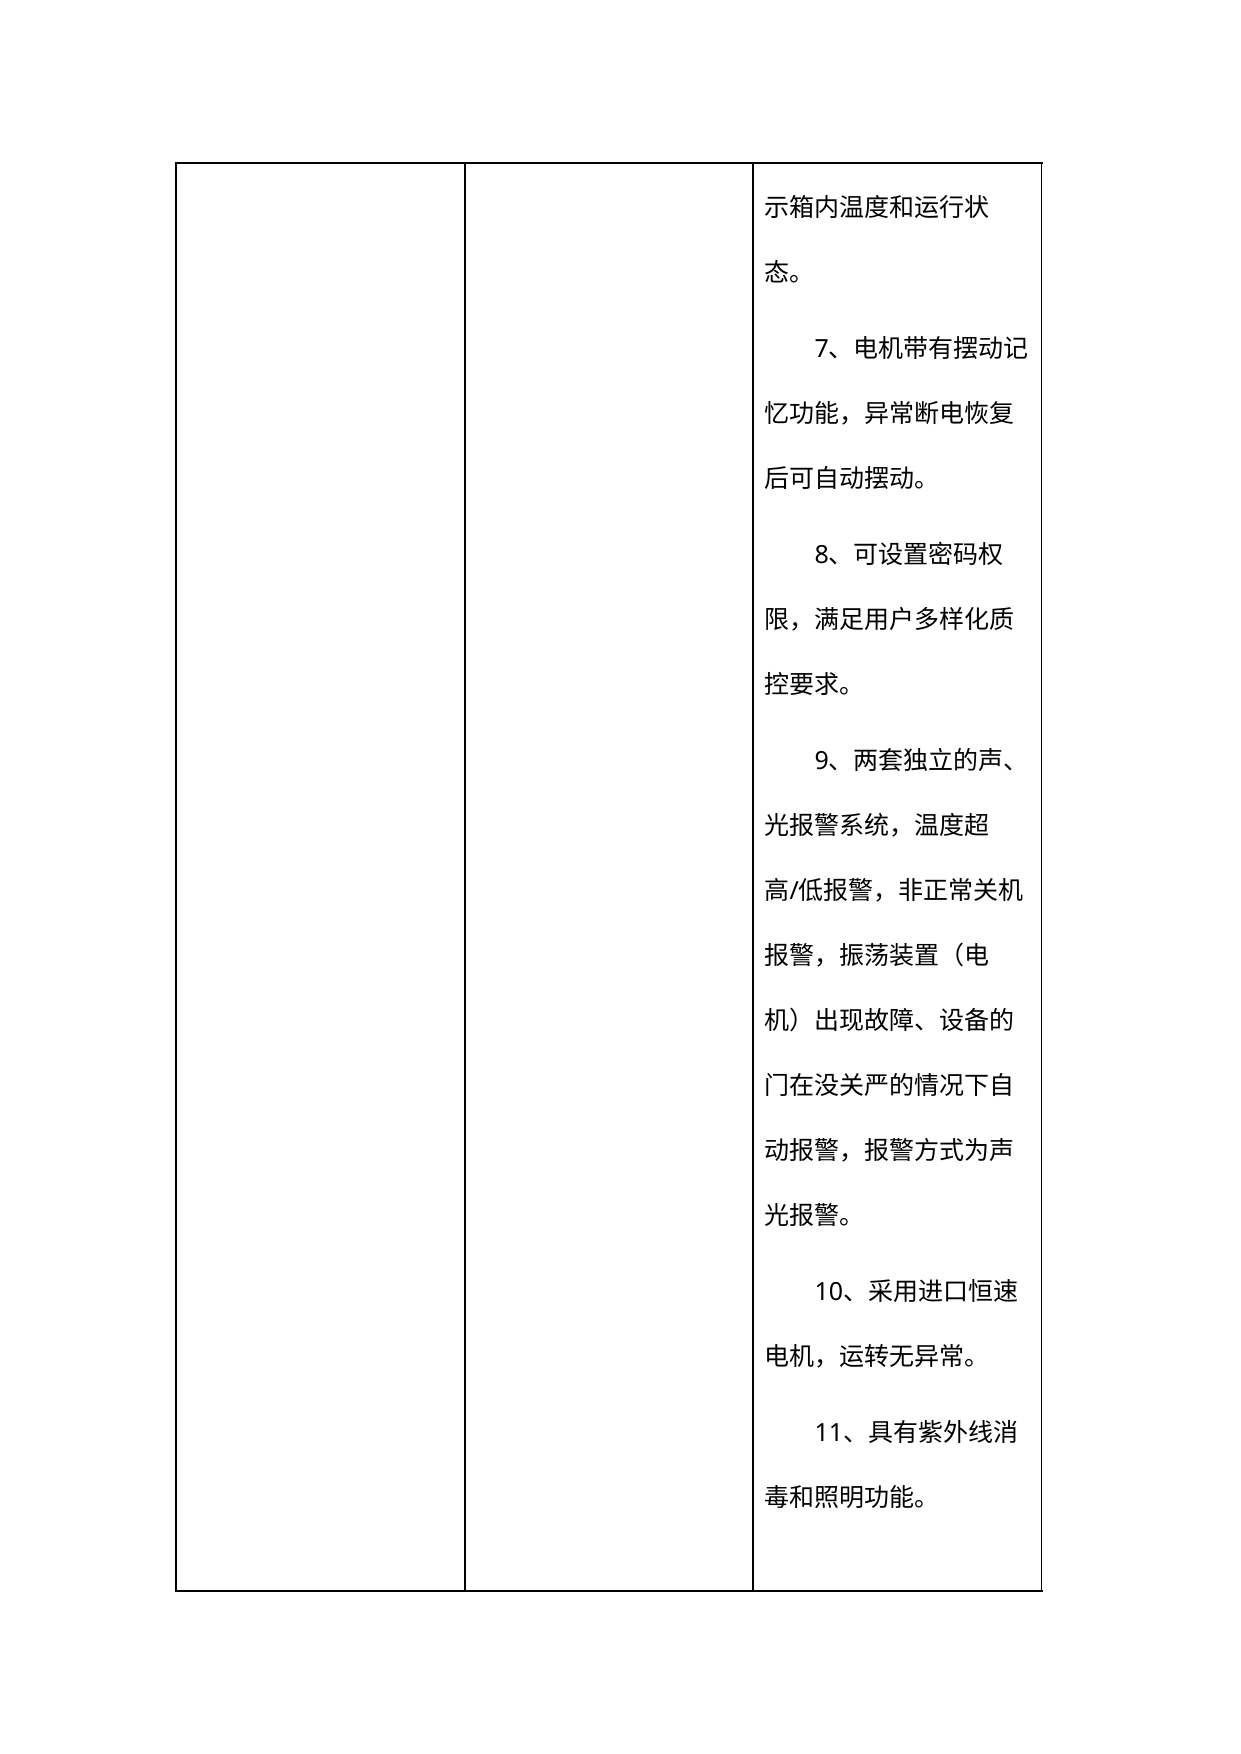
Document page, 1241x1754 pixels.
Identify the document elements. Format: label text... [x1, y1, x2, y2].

table_cell [466, 164, 752, 1590]
table_cell 1 [177, 164, 464, 1590]
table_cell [754, 164, 1041, 1590]
